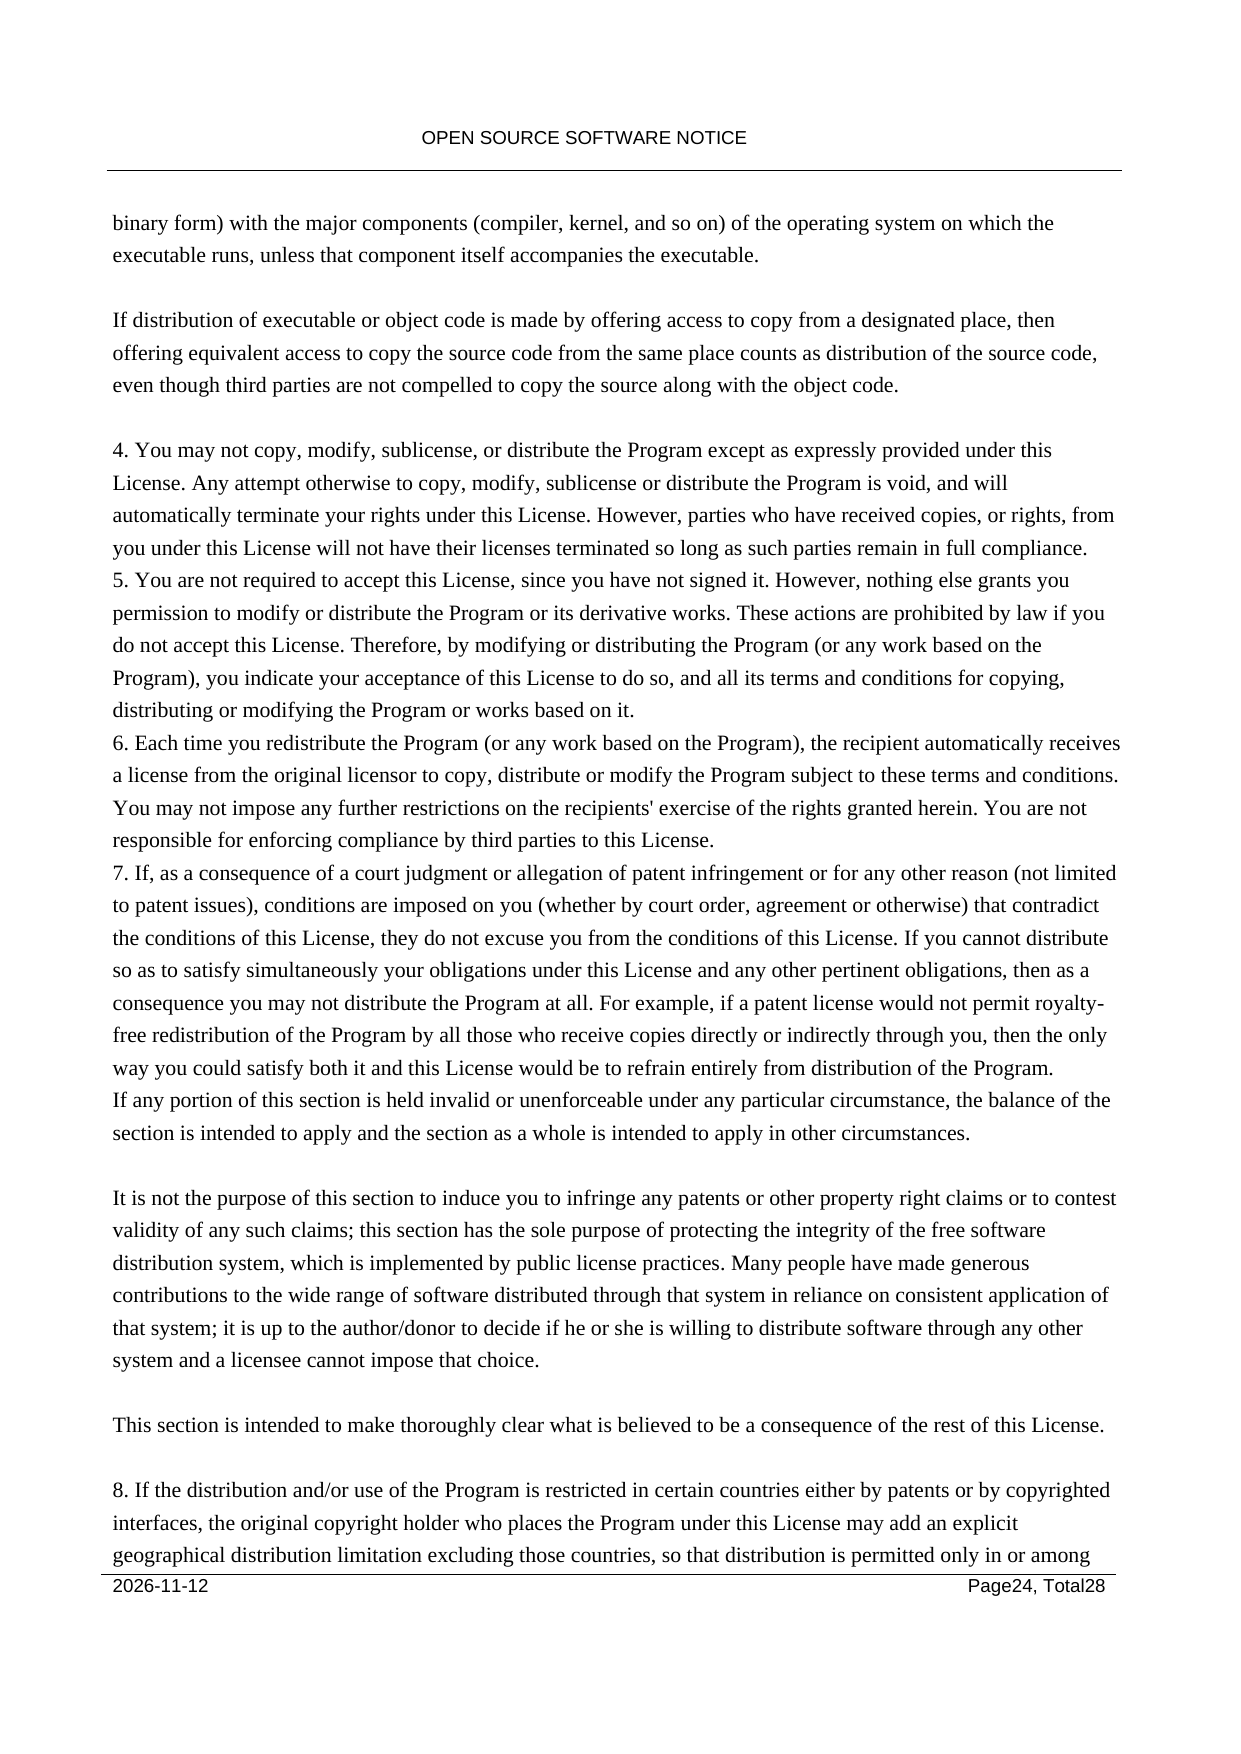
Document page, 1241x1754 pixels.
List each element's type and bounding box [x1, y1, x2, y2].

text [112, 206, 1128, 1571]
